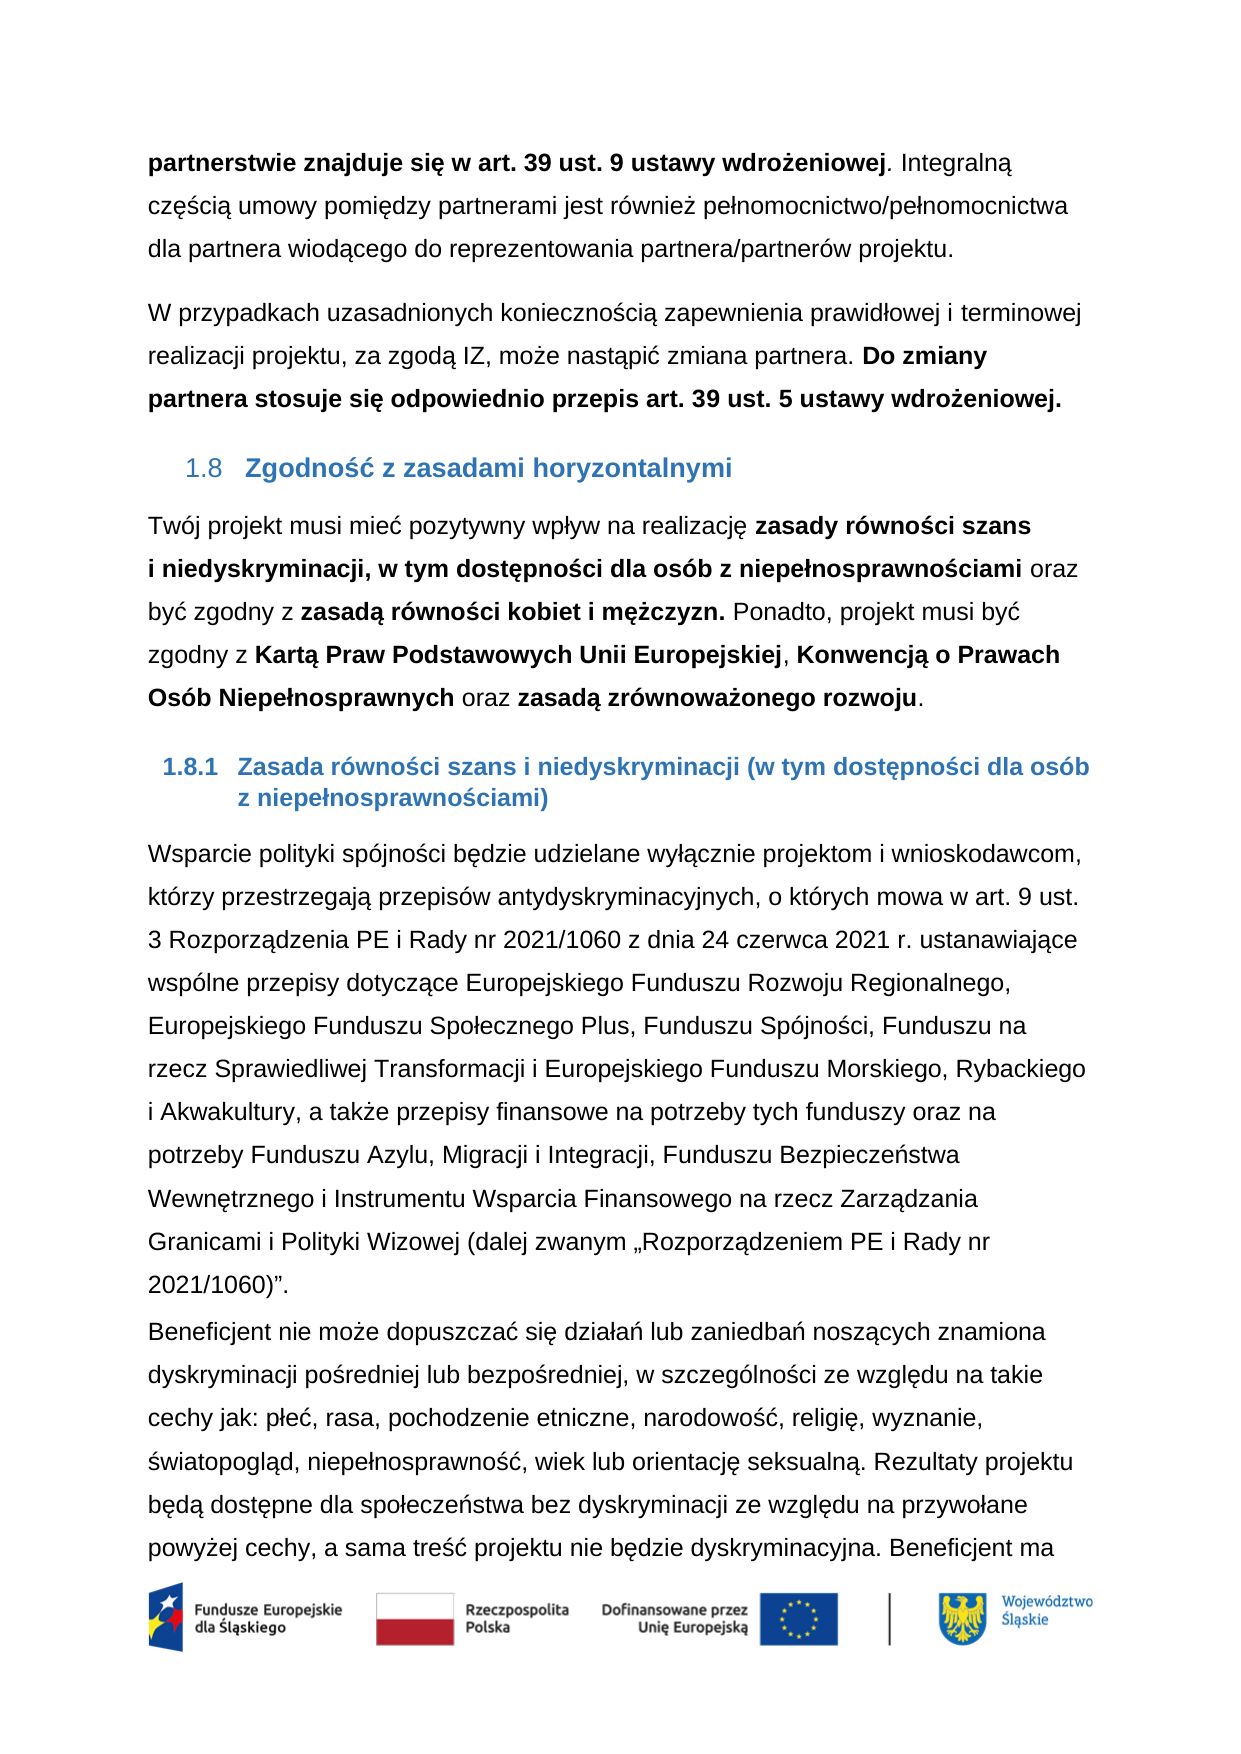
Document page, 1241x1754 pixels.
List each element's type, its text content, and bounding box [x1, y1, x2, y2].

text Wsparcie polityki spójności będzie udzielane wyłącznie projektom i wnioskodawcom, którzy przestrzegają przepisów antydyskryminacyjnych, o których mowa w art. 9 ust. 3 Rozporządzenia PE i Rady nr 2021/1060 z dnia 24 czerwca 2021 r. ustanawiające wspólne przepisy dotyczące Europejskiego Funduszu Rozwoju Regionalnego, Europejskiego Funduszu Społecznego Plus, Funduszu Spójności, Funduszu na rzecz Sprawiedliwej Transformacji i Europejskiego Funduszu Morskiego, Rybackiego i Akwakultury, a także przepisy finansowe na potrzeby tych funduszy oraz na potrzeby Funduszu Azylu, Migracji i Integracji, Funduszu Bezpieczeństwa Wewnętrznego i Instrumentu Wsparcia Finansowego na rzecz Zarządzania Granicami i Polityki Wizowej (dalej zwanym „Rozporządzeniem PE i Rady nr 2021/1060)”. [148, 839, 1093, 1299]
subtitle Zasada równości szans i niedyskryminacji (w tym dostępności dla osób z niepełnosprawnościami) [162, 752, 1093, 811]
picture [148, 1582, 1093, 1652]
subtitle Zgodność z zasadami horyzontalnymi [185, 452, 1093, 483]
text W przypadkach uzasadnionych koniecznością zapewnienia prawidłowej i terminowej realizacji projektu, za zgodą IZ, może nastąpić zmiana partnera. Do zmiany partnera stosuje się odpowiednio przepis art. 39 ust. 5 ustawy wdrożeniowej. [148, 298, 1093, 413]
text Twój projekt musi mieć pozytywny wpływ na realizację zasady równości szans i niedyskryminacji, w tym dostępności dla osób z niepełnosprawnościami oraz być zgodny z zasadą równości kobiet i mężczyzn. Ponadto, projekt musi być zgodny z Kartą Praw Podstawowych Unii Europejskiej, Konwencją o Prawach Osób Niepełnosprawnych oraz zasadą zrównoważonego rozwoju. [148, 511, 1093, 712]
